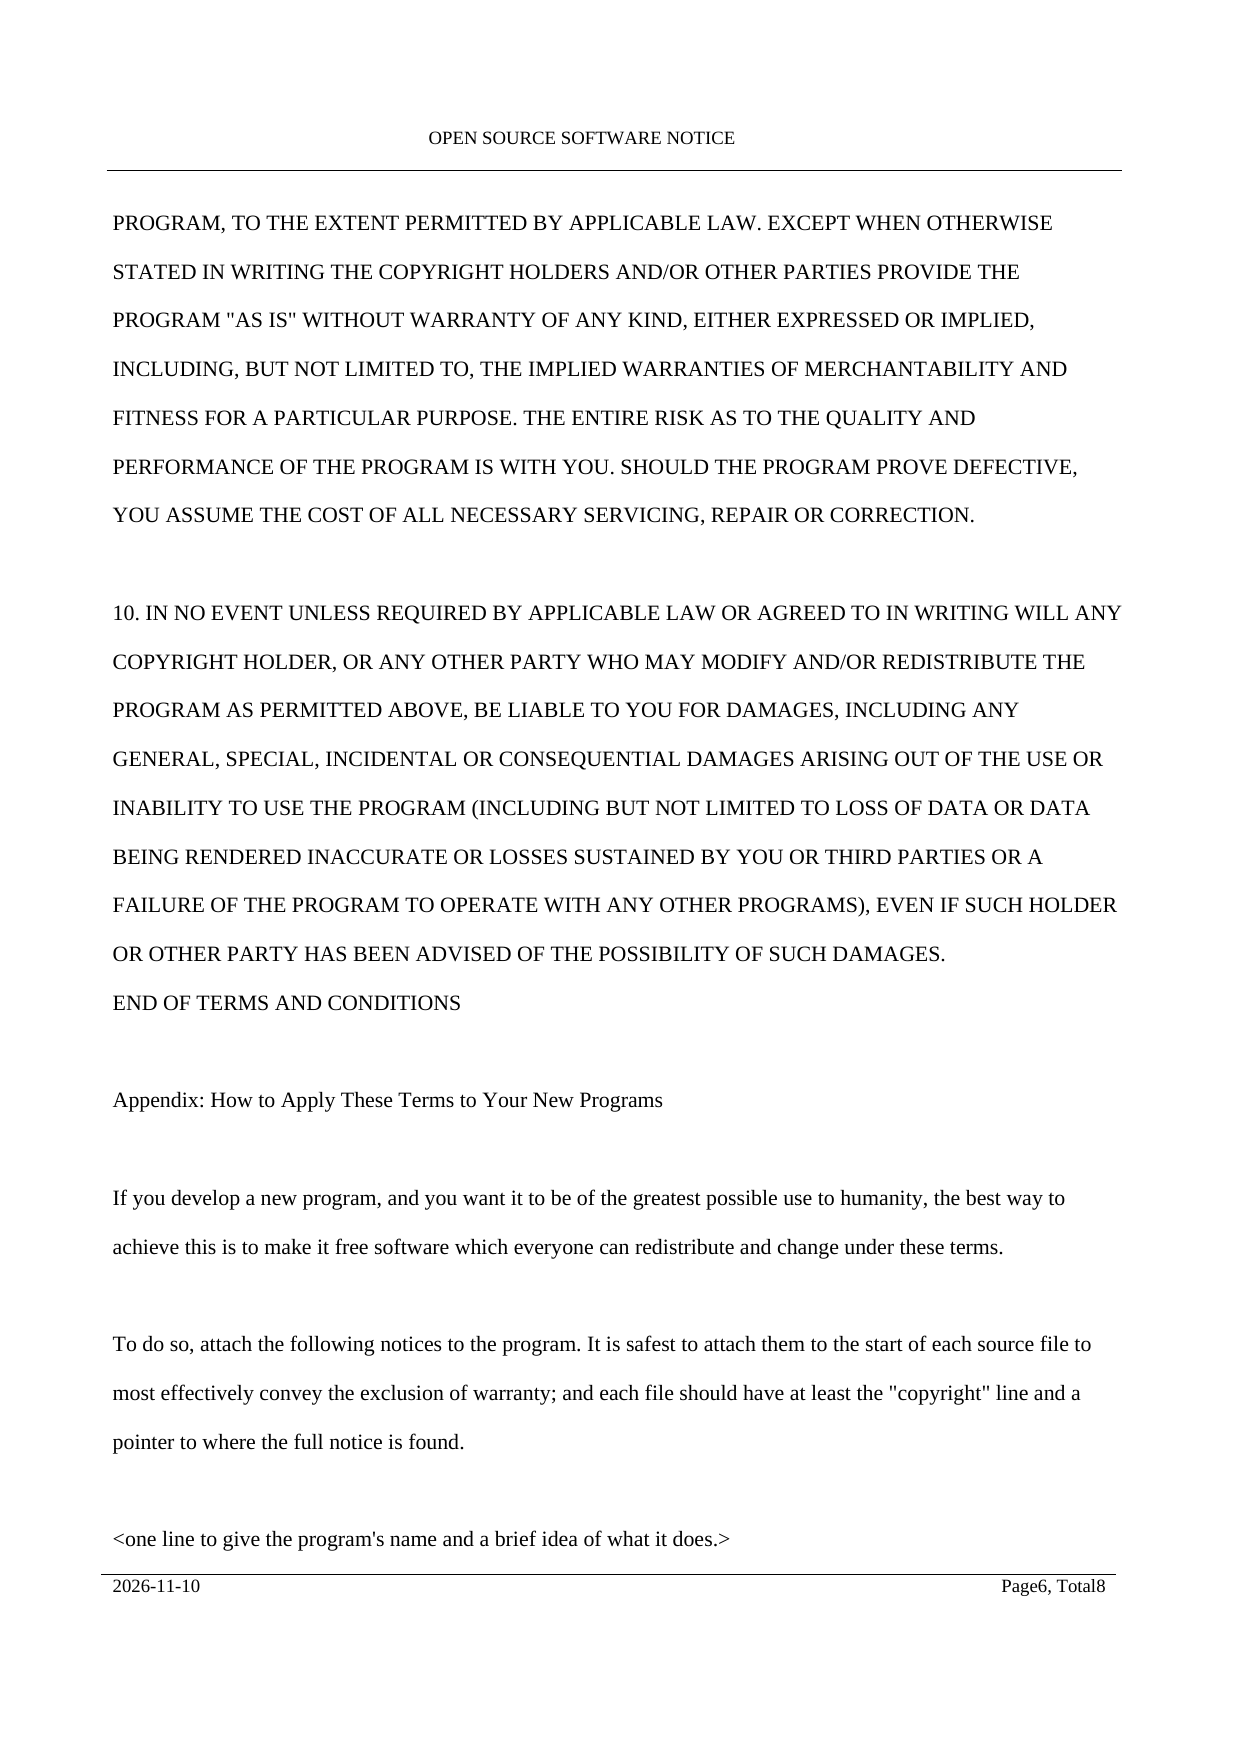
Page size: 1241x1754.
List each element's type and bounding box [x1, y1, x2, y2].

text [112, 206, 1128, 1555]
